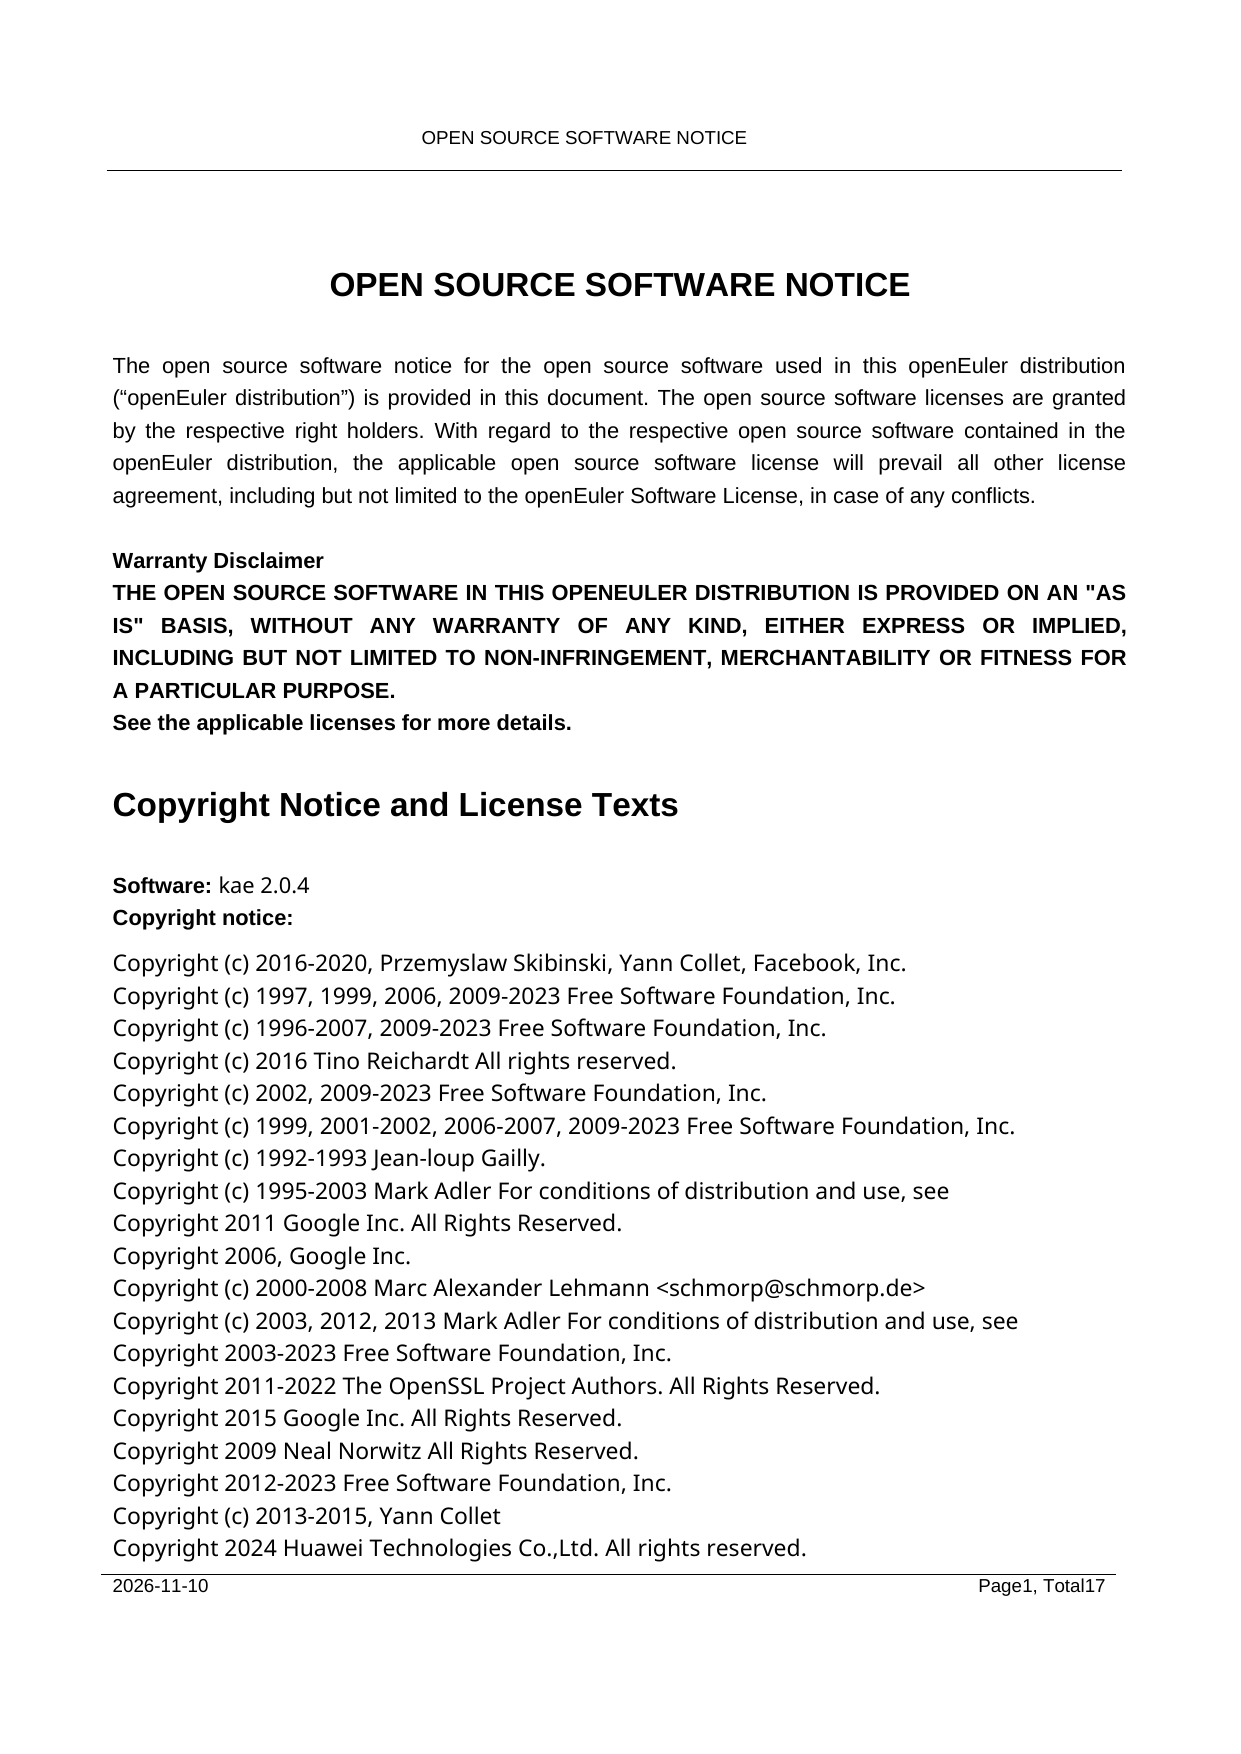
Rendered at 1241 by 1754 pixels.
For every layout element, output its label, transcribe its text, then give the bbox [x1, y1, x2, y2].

text THE OPEN SOURCE SOFTWARE IN THIS OPENEULER DISTRIBUTION IS PROVIDED ON AN "AS IS" BASIS, WITHOUT ANY WARRANTY OF ANY KIND, EITHER EXPRESS OR IMPLIED, INCLUDING BUT NOT LIMITED TO NON-INFRINGEMENT, MERCHANTABILITY OR FITNESS FOR A PARTICULAR PURPOSE. See the applicable licenses for more details. [112, 576, 1128, 739]
text Copyright Notice and License Texts [112, 771, 1128, 836]
title Software: kae 2.0.4 [112, 869, 1128, 901]
text OPEN SOURCE SOFTWARE NOTICE [112, 251, 1128, 316]
text Warranty Disclaimer [112, 544, 1128, 576]
text Copyright notice: [112, 901, 1128, 934]
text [112, 947, 1128, 1564]
text The open source software notice for the open source software used in this openEuler distribution (“openEuler distribution”) is provided in this document. The open source software licenses are granted by the respective right holders. With regard to the respective open source software contained in the openEuler distribution, the applicable open source software license will prevail all other license agreement, including but not limited to the openEuler Software License, in case of any conflicts. [112, 349, 1128, 511]
